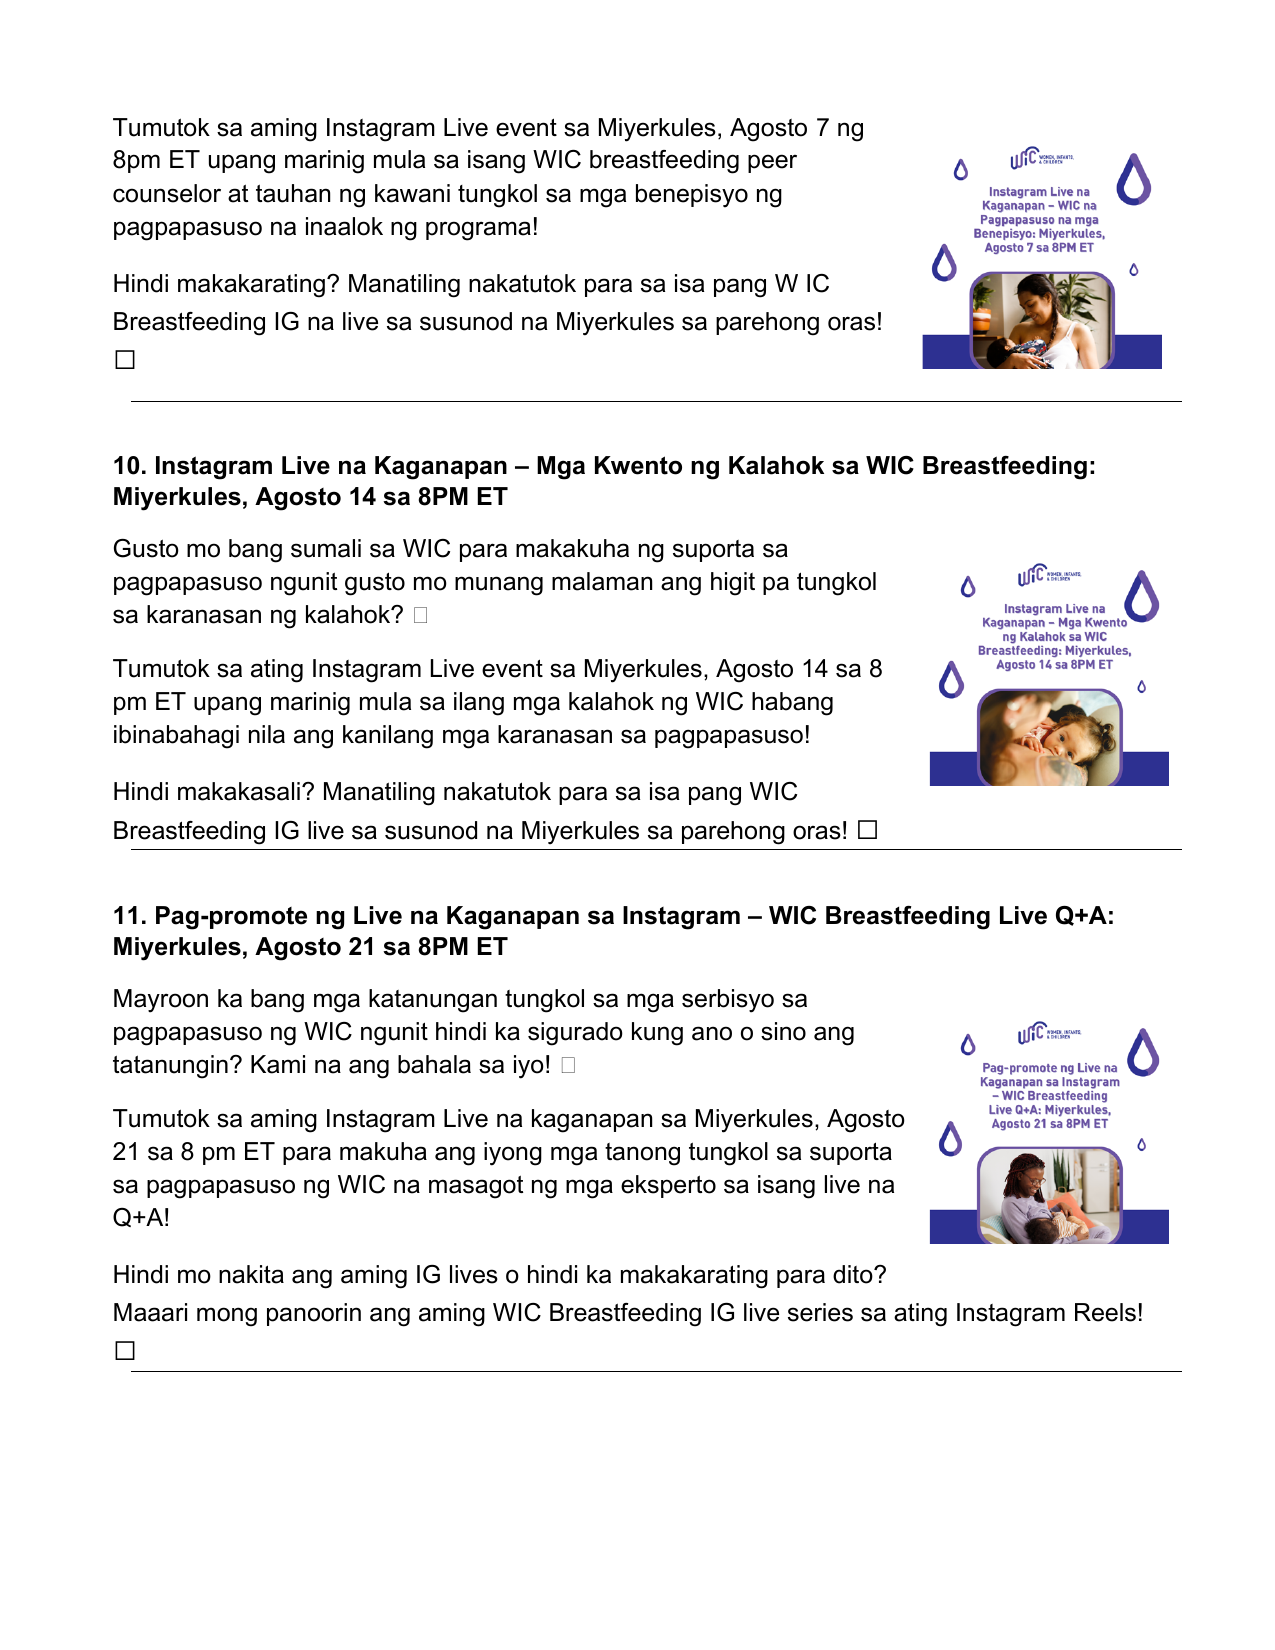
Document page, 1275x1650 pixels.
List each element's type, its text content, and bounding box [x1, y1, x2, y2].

text Hindi mo nakita ang aming IG lives o hindi ka makakarating para dito? Maaari mong panoorin ang aming WIC Breastfeeding IG live series sa ating Instagram Reels! ✨ [112, 1257, 1162, 1397]
text Gusto mo bang sumali sa WIC para makakuha ng suporta sa pagpapasuso ngunit gusto mo munang malaman ang higit pa tungkol sa karanasan ng kalahok? 🤔 [112, 534, 1162, 629]
text 11. Pag-promote ng Live na Kaganapan sa Instagram – WIC Breastfeeding Live Q+A: Miyerkules, Agosto 21 sa 8PM ET [112, 901, 1162, 961]
text Hindi makakasali? Manatiling nakatutok para sa isa pang WIC Breastfeeding IG live sa susunod na Miyerkules sa parehong oras! ✨ [112, 774, 1162, 876]
text Tumutok sa aming Instagram Live na kaganapan sa Miyerkules, Agosto 21 sa 8 pm ET para makuha ang iyong mga tanong tungkol sa suporta sa pagpapasuso ng WIC na masagot ng mga eksperto sa isang live na Q+A! [112, 1104, 929, 1231]
picture [929, 1004, 1169, 1244]
picture [929, 546, 1169, 786]
text Tumutok sa ating Instagram Live event sa Miyerkules, Agosto 14 sa 8 pm ET upang marinig mula sa ilang mga kalahok ng WIC habang ibinabahagi nila ang kanilang mga karanasan sa pagpapasuso! [112, 654, 929, 749]
text Mayroon ka bang mga katanungan tungkol sa mga serbisyo sa pagpapasuso ng WIC ngunit hindi ka sigurado kung ano o sino ang tatanungin? Kami na ang bahala sa iyo! 🙌 [112, 984, 1162, 1078]
text 10. Instagram Live na Kaganapan – Mga Kwento ng Kalahok sa WIC Breastfeeding: Miyerkules, Agosto 14 sa 8PM ET [112, 451, 1162, 511]
picture [922, 129, 1162, 369]
text Tumutok sa aming Instagram Live event sa Miyerkules, Agosto 7 ng 8pm ET upang marinig mula sa isang WIC breastfeeding peer counselor at tauhan ng kawani tungkol sa mga benepisyo ng pagpapasuso na inaalok ng programa! [112, 112, 1162, 240]
